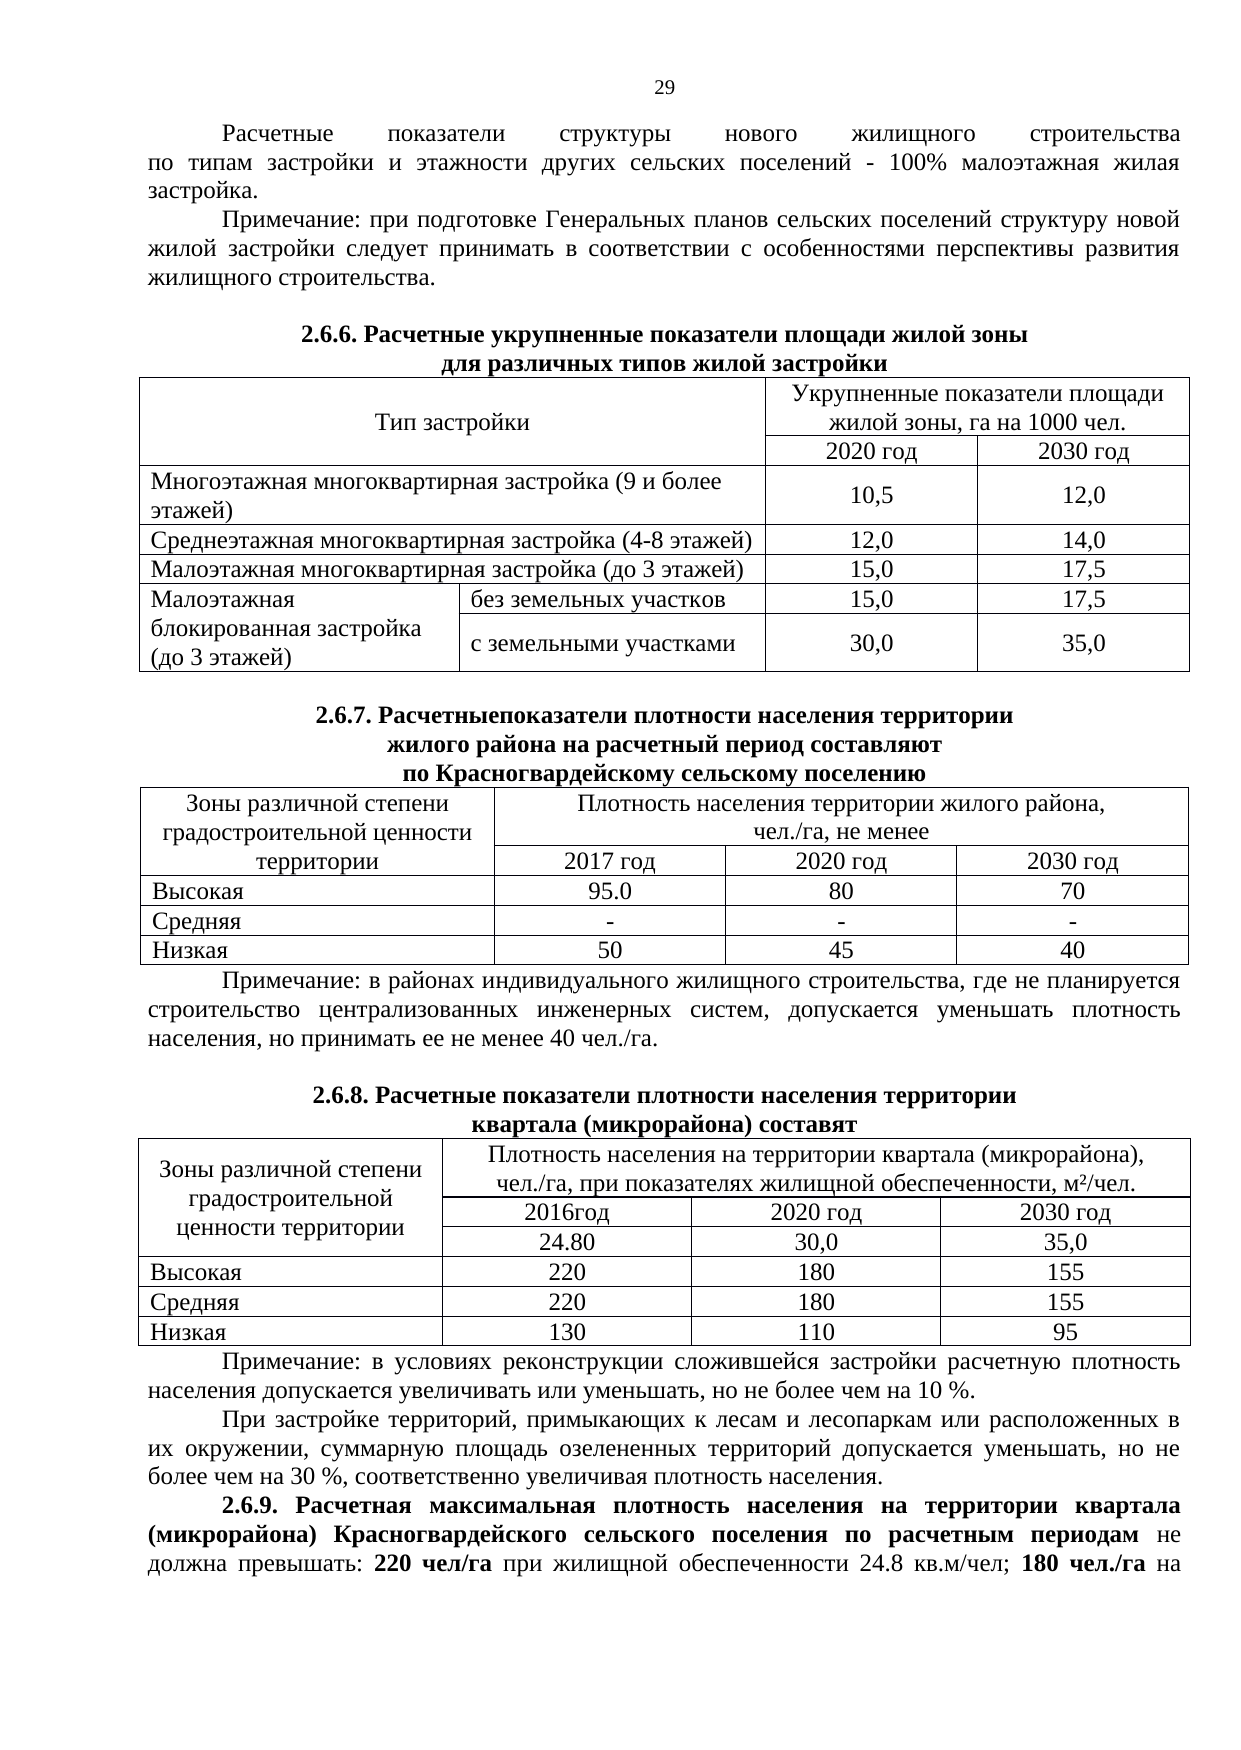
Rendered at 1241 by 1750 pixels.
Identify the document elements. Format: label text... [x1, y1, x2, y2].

text Расчетные показатели структуры нового жилищного строительства по типам застройки и этажности других сельских поселений - 100% малоэтажная жилая застройка. [148, 118, 1181, 204]
table_cell 2017 год [495, 846, 725, 875]
table_cell 220 [443, 1257, 691, 1286]
table_cell 30,0 [692, 1227, 940, 1256]
table_cell 95.0 [495, 876, 725, 905]
table_cell Низкая [139, 1317, 442, 1345]
table_cell 35,0 [941, 1227, 1190, 1256]
table_cell 35,0 [978, 614, 1189, 671]
table_cell 14,0 [978, 525, 1189, 553]
table_cell 180 [692, 1287, 940, 1316]
table_cell 95 [941, 1317, 1190, 1345]
table_header Тип застройки [140, 378, 765, 465]
table_cell Многоэтажная многоквартирная застройка (9 и более этажей) [140, 466, 765, 524]
table_header Зоны различной степени градостроительной ценности территории [139, 1139, 442, 1256]
text 2.6.8. Расчетные показатели плотности населения территории квартала (микрорайона) составят [148, 1080, 1181, 1138]
table_cell с земельными участками [460, 614, 765, 671]
table_cell 45 [726, 936, 956, 964]
table_cell 30,0 [766, 614, 977, 671]
table_cell 2020 год [692, 1198, 940, 1226]
table_cell Средняя [141, 906, 494, 934]
table_cell - [495, 906, 725, 934]
table_cell 2016год [443, 1198, 691, 1226]
text для различных типов жилой застройки [148, 348, 1181, 377]
table_cell 17,5 [978, 555, 1189, 583]
table_cell 155 [941, 1257, 1190, 1286]
table_header Зоны различной степени градостроительной ценности территории [141, 788, 494, 875]
table_cell 2030 год [978, 436, 1189, 465]
table_cell 180 [692, 1257, 940, 1286]
text Примечание: в условиях реконструкции сложившейся застройки расчетную плотность населения допускается увеличивать или уменьшать, но не более чем на 10 %. [148, 1346, 1181, 1404]
table_cell Высокая [141, 876, 494, 905]
table_cell 80 [726, 876, 956, 905]
table_cell 12,0 [766, 525, 977, 553]
table_header Плотность населения на территории квартала (микрорайона), чел./га, при показателях жилищной обеспеченности, м²/чел. [443, 1139, 1190, 1196]
table_cell без земельных участков [460, 584, 765, 613]
table_cell 50 [495, 936, 725, 964]
table_header Плотность населения территории жилого района, чел./га, не менее [495, 788, 1188, 845]
table_cell 70 [957, 876, 1188, 905]
table_cell - [957, 906, 1188, 934]
table_cell Низкая [141, 936, 494, 964]
table_cell 130 [443, 1317, 691, 1345]
table_cell 10,5 [766, 466, 977, 524]
table_header Укрупненные показатели площади жилой зоны, га на 1000 чел. [766, 378, 1189, 435]
table_cell 2020 год [766, 436, 977, 465]
table_cell - [726, 906, 956, 934]
table_cell Средняя [139, 1287, 442, 1316]
table_cell Среднеэтажная многоквартирная застройка (4-8 этажей) [140, 525, 765, 553]
text Примечание: при подготовке Генеральных планов сельских поселений структуру новой жилой застройки следует принимать в соответствии с особенностями перспективы развития жилищного строительства. [148, 204, 1181, 291]
table_cell 2020 год [726, 846, 956, 875]
table_cell 110 [692, 1317, 940, 1345]
table_cell Малоэтажная многоквартирная застройка (до 3 этажей) [140, 555, 765, 583]
table_cell 155 [941, 1287, 1190, 1316]
table_cell 40 [957, 936, 1188, 964]
table_cell 12,0 [978, 466, 1189, 524]
text Примечание: в районах индивидуального жилищного строительства, где не планируется строительство централизованных инженерных систем, допускается уменьшать плотность населения, но принимать ее не менее 40 чел./га. [148, 965, 1181, 1052]
table_cell 2030 год [957, 846, 1188, 875]
table_cell Малоэтажная блокированная застройка (до 3 этажей) [140, 584, 459, 671]
table_cell 15,0 [766, 584, 977, 613]
table_cell 17,5 [978, 584, 1189, 613]
table_cell 24.80 [443, 1227, 691, 1256]
table_cell Высокая [139, 1257, 442, 1286]
table_cell 220 [443, 1287, 691, 1316]
table_cell 15,0 [766, 555, 977, 583]
text 2.6.7. Расчетныепоказатели плотности населения территории жилого района на расчетный период составляют по Красногвардейскому сельскому поселению [148, 700, 1181, 787]
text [148, 1490, 1181, 1576]
text При застройке территорий, примыкающих к лесам и лесопаркам или расположенных в их окружении, суммарную площадь озелененных территорий допускается уменьшать, но не более чем на 30 %, соответственно увеличивая плотность населения. [148, 1404, 1181, 1490]
table_cell 2030 год [941, 1198, 1190, 1226]
text 2.6.6. Расчетные укрупненные показатели площади жилой зоны [148, 319, 1181, 348]
